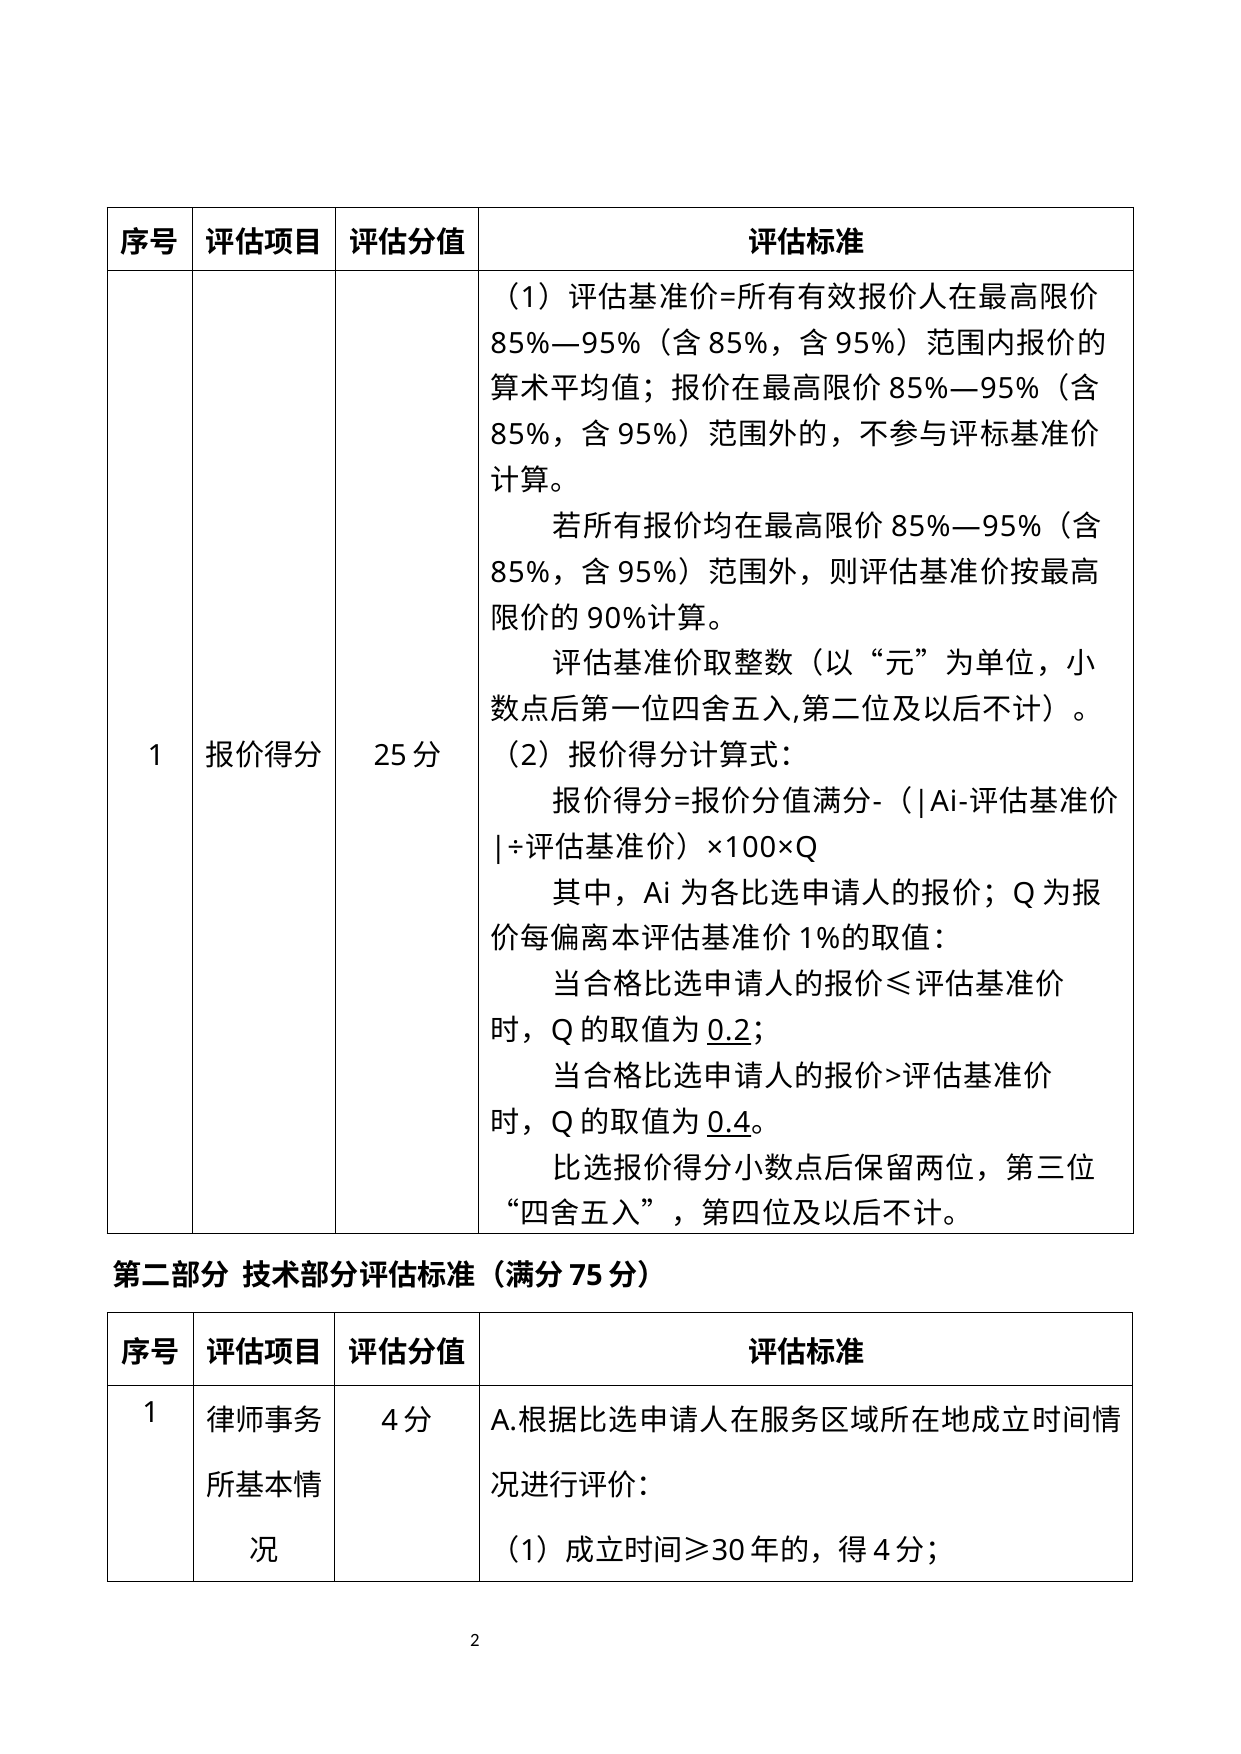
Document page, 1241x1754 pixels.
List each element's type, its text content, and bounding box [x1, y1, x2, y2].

title 第二部分 技术部分评估标准（满分75分） [112, 1234, 1128, 1306]
table_header 评估分值 [336, 208, 478, 269]
table_cell 25分 [336, 271, 478, 1233]
table_header 序号 [108, 1313, 193, 1384]
table_header 评估项目 [193, 208, 335, 269]
table_header 评估项目 [194, 1313, 334, 1384]
table_cell 1 [108, 1386, 193, 1581]
table_header 序号 [108, 208, 192, 269]
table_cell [480, 1386, 1132, 1581]
table_cell 报价得分 [193, 271, 335, 1233]
table_cell 1 [108, 271, 192, 1233]
table_cell 4分 [335, 1386, 479, 1581]
table_header 评估标准 [479, 208, 1133, 269]
table_cell （1）评估基准价=所有有效报价人在最高限价85%—95%（含85%，含95%）范围内报价的算术平均值；报价在最高限价85%—95%（含85%，含95%）范围外的，不参与评标基准价计算。 若所有报价均在最高限价85%—95%（含85%，含95%）范围外，则评估基准价按最高限价的90%计算。 评估基准价取整数（以“元”为单位，小数点后第一位四舍五入,第二位及以后不计）。 （2）报价得分计算式： 报价得分=报价分值满分-（|Ai-评估基准价|÷评估基准价）×100×Q 其中，Ai 为各比选申请人的报价；Q为报价每偏离本评估基准价1%的取值： 当合格比选申请人的报价≤评估基准价时，Q的取值为0.2； 当合格比选申请人的报价>评估基准价时，Q的取值为0.4。 比选报价得分小数点后保留两位，第三位“四舍五入”，第四位及以后不计。 [479, 271, 1133, 1233]
table_cell 律师事务所基本情况 [194, 1386, 334, 1581]
table_header 评估分值 [335, 1313, 479, 1384]
table_header 评估标准 [480, 1313, 1132, 1384]
